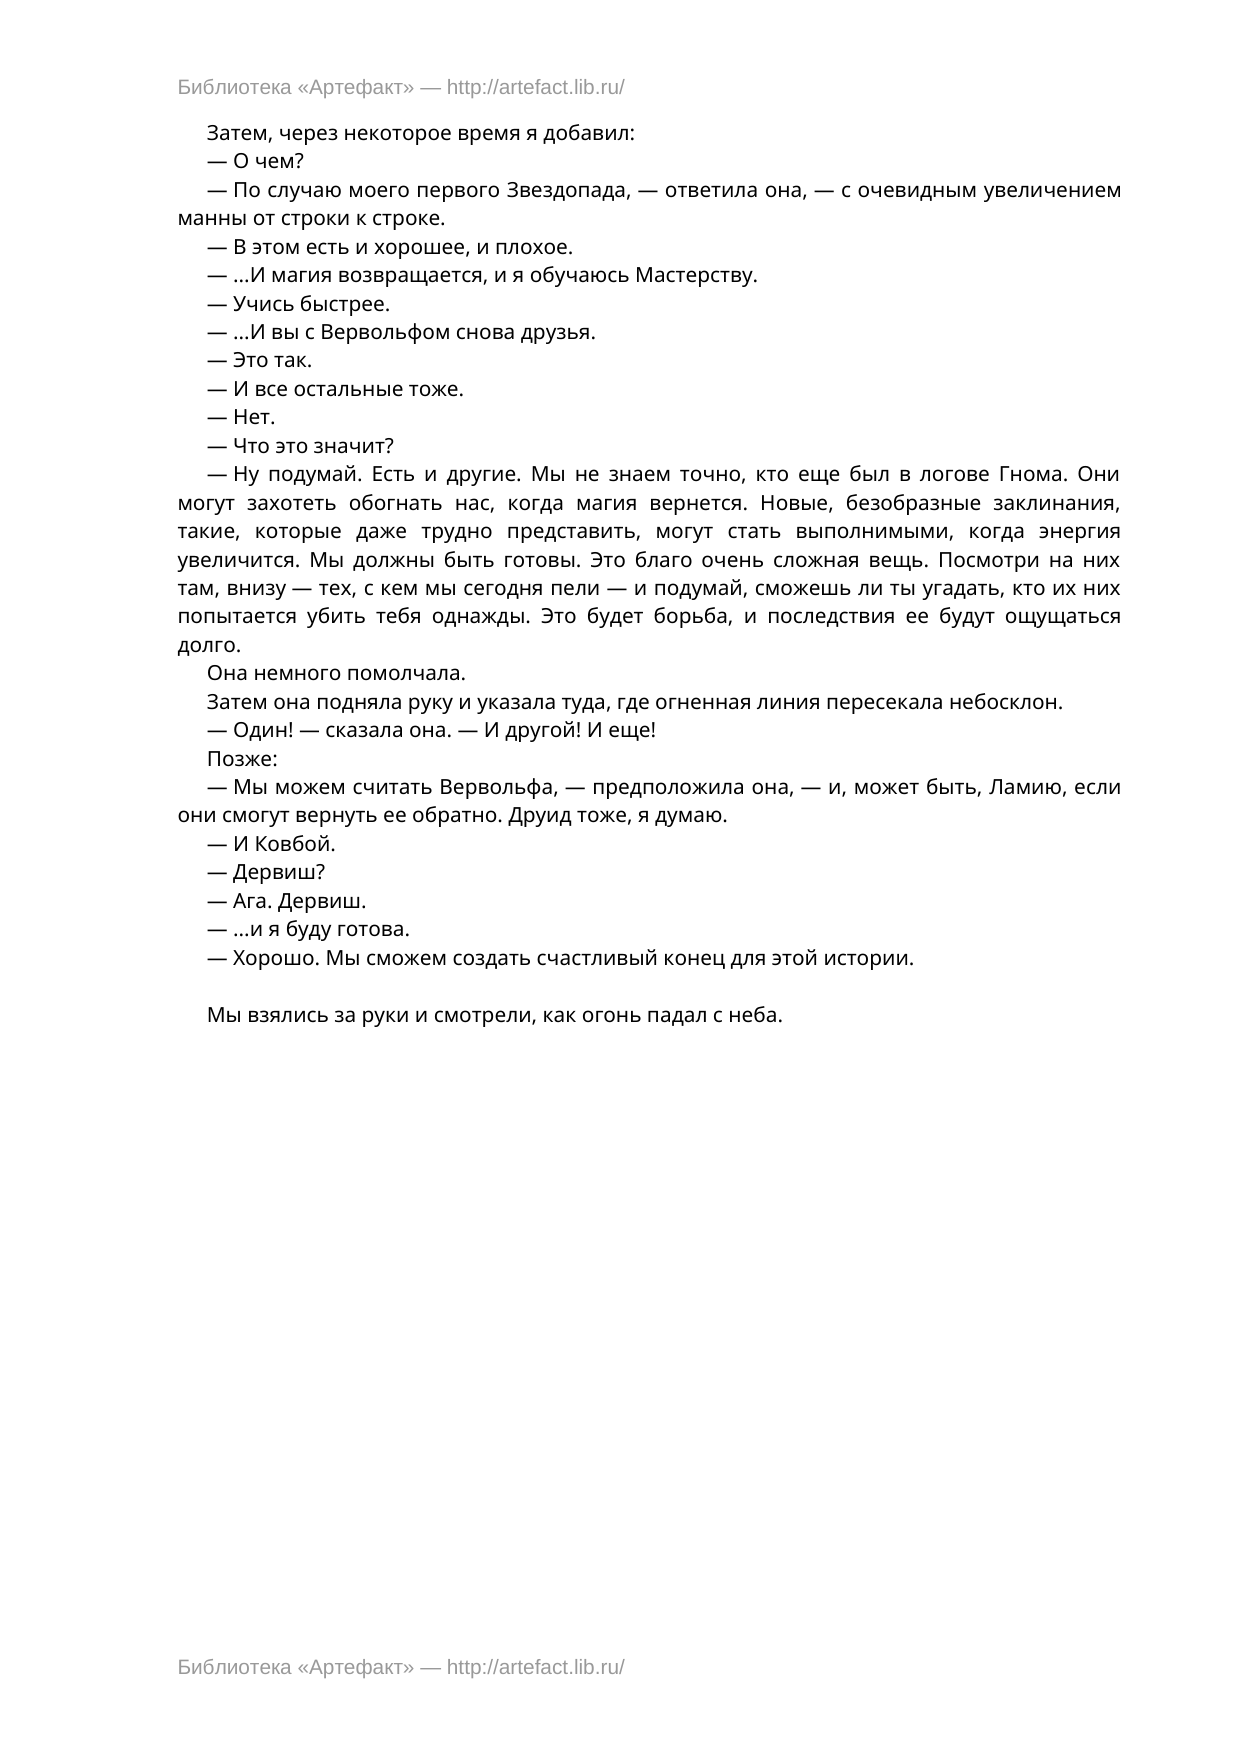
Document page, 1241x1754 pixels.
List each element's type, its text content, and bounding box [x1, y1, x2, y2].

text — Это так. [177, 346, 1122, 374]
text — Что это значит? [177, 431, 1122, 459]
text — Мы можем считать Вервольфа, — предположила она, — и, может быть, Ламию, если они смогут вернуть ее обратно. Друид тоже, я думаю. [177, 772, 1122, 829]
text — Ну подумай. Есть и другие. Мы не знаем точно, кто еще был в логове Гнома. Они могут захотеть обогнать нас, когда магия вернется. Новые, безобразные заклинания, такие, которые даже трудно представить, могут стать выполнимыми, когда энергия увеличится. Мы должны быть готовы. Это благо очень сложная вещь. Посмотри на них там, внизу — тех, с кем мы сегодня пели — и подумай, сможешь ли ты угадать, кто их них попытается убить тебя однажды. Это будет борьба, и последствия ее будут ощущаться долго. [177, 459, 1122, 658]
text — Хорошо. Мы сможем создать счастливый конец для этой истории. [177, 943, 1122, 971]
text — Один! — сказала она. — И другой! И еще! [177, 715, 1122, 744]
text — И все остальные тоже. [177, 374, 1122, 402]
text — ...И вы с Вервольфом снова друзья. [177, 317, 1122, 346]
text Позже: [177, 744, 1122, 772]
text — По случаю моего первого Звездопада, — ответила она, — с очевидным увеличением манны от строки к строке. [177, 175, 1122, 232]
text — Дервиш? [177, 857, 1122, 886]
text — Ага. Дервиш. [177, 886, 1122, 914]
text Она немного помолчала. [177, 658, 1122, 687]
text — И Ковбой. [177, 829, 1122, 857]
text Затем, через некоторое время я добавил: [177, 118, 1122, 147]
text — В этом есть и хорошее, и плохое. [177, 232, 1122, 260]
text — ...И магия возвращается, и я обучаюсь Мастерству. [177, 260, 1122, 289]
text Затем она подняла руку и указала туда, где огненная линия пересекала небосклон. [177, 687, 1122, 715]
text — О чем? [177, 147, 1122, 175]
text — ...и я буду готова. [177, 914, 1122, 943]
text — Учись быстрее. [177, 289, 1122, 317]
text Мы взялись за руки и смотрели, как огонь падал с неба. [177, 1000, 1122, 1028]
text — Нет. [177, 402, 1122, 431]
